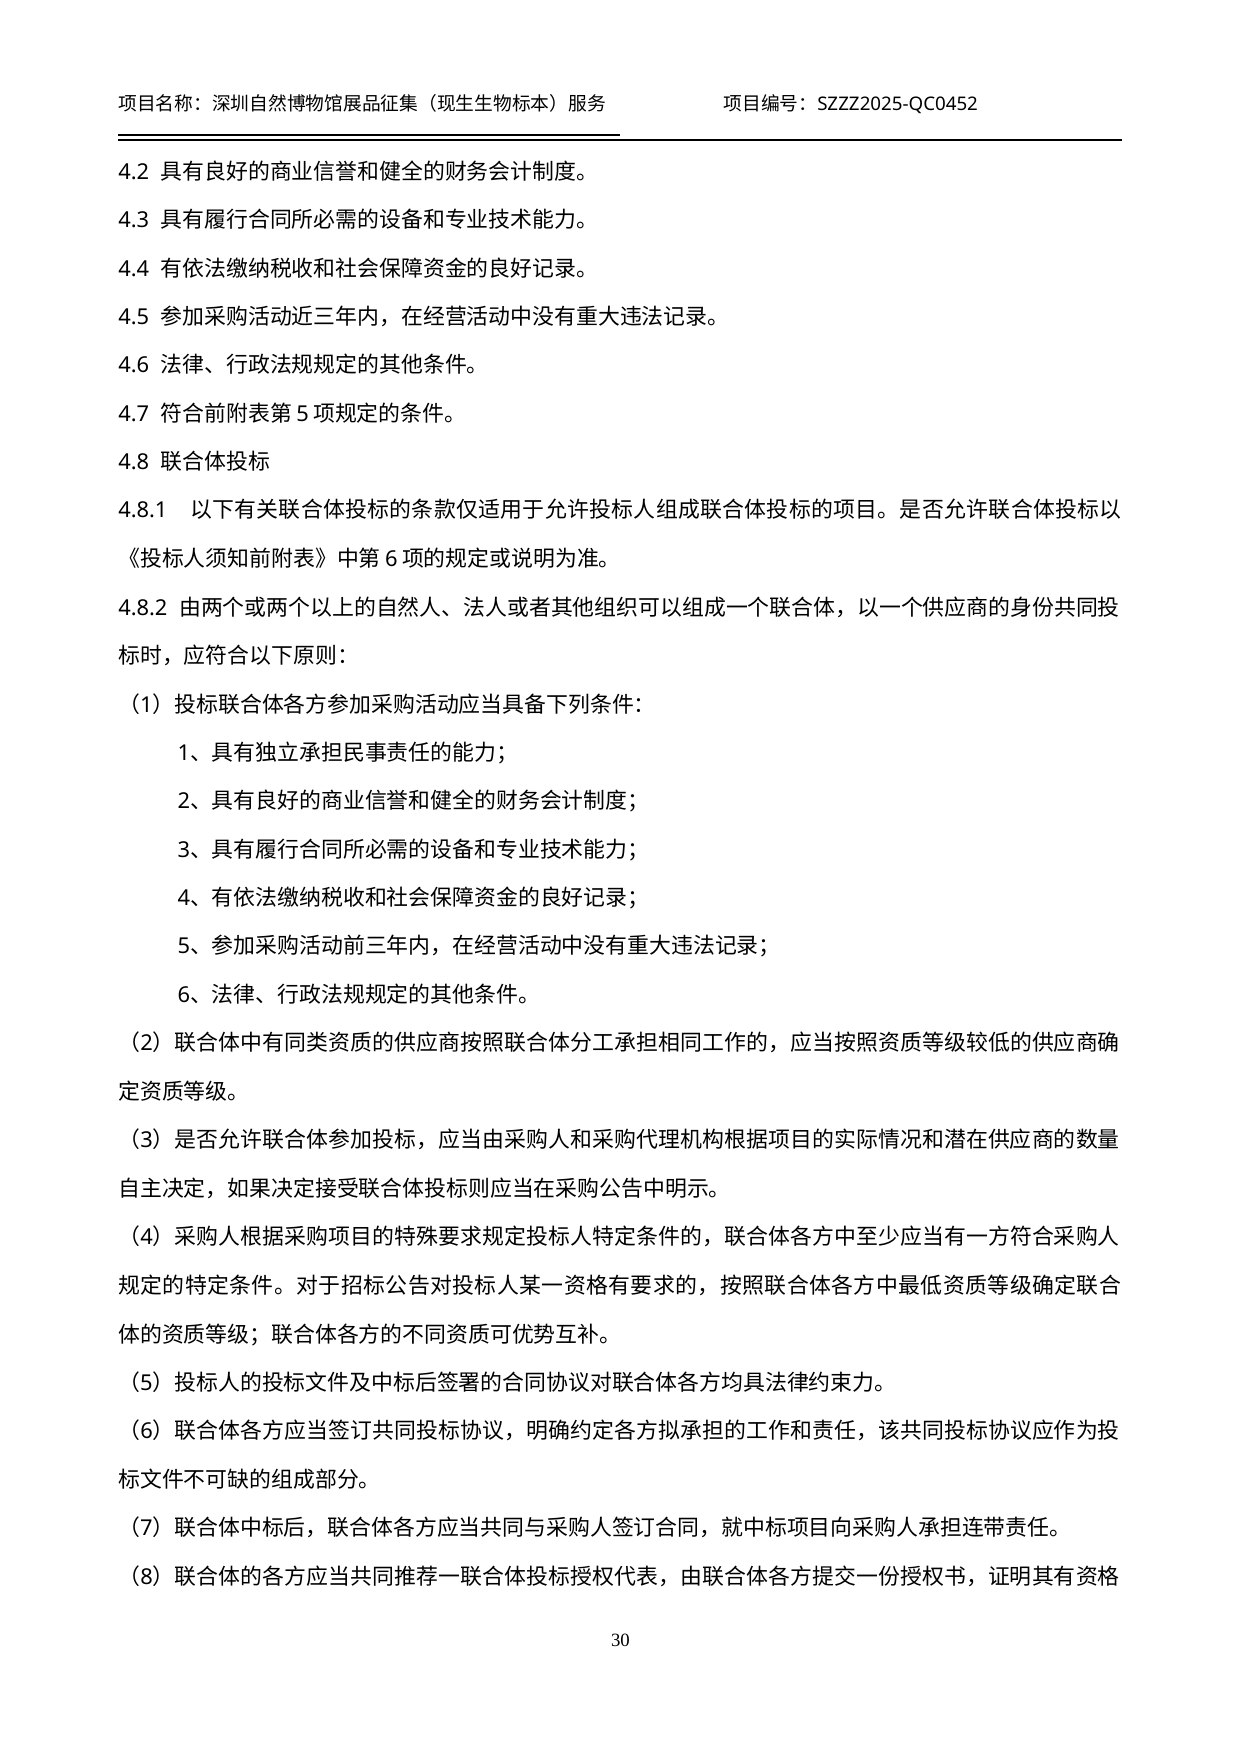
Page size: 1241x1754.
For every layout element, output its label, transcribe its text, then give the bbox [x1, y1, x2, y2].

text （2）联合体中有同类资质的供应商按照联合体分工承担相同工作的，应当按照资质等级较低的供应商确定资质等级。 [118, 1024, 1122, 1106]
text （1）投标联合体各方参加采购活动应当具备下列条件： [118, 686, 1122, 719]
text 3、具有履行合同所必需的设备和专业技术能力； [118, 831, 1122, 864]
text （6）联合体各方应当签订共同投标协议，明确约定各方拟承担的工作和责任，该共同投标协议应作为投标文件不可缺的组成部分。 [118, 1413, 1122, 1494]
text 4.3 具有履行合同所必需的设备和专业技术能力。 [118, 202, 1122, 234]
text 4.8.2 由两个或两个以上的自然人、法人或者其他组织可以组成一个联合体，以一个供应商的身份共同投标时，应符合以下原则： [118, 589, 1122, 670]
text 6、法律、行政法规规定的其他条件。 [118, 976, 1122, 1009]
text 2、具有良好的商业信誉和健全的财务会计制度； [118, 783, 1122, 815]
text 4.4 有依法缴纳税收和社会保障资金的良好记录。 [118, 250, 1122, 283]
text （3）是否允许联合体参加投标，应当由采购人和采购代理机构根据项目的实际情况和潜在供应商的数量自主决定，如果决定接受联合体投标则应当在采购公告中明示。 [118, 1122, 1122, 1203]
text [118, 1558, 1122, 1591]
text 4.8.1 以下有关联合体投标的条款仅适用于允许投标人组成联合体投标的项目。是否允许联合体投标以《投标人须知前附表》中第6项的规定或说明为准。 [118, 492, 1122, 573]
text 4.5 参加采购活动近三年内，在经营活动中没有重大违法记录。 [118, 299, 1122, 331]
text （7）联合体中标后，联合体各方应当共同与采购人签订合同，就中标项目向采购人承担连带责任。 [118, 1510, 1122, 1542]
text （5）投标人的投标文件及中标后签署的合同协议对联合体各方均具法律约束力。 [118, 1364, 1122, 1397]
text 5、参加采购活动前三年内，在经营活动中没有重大违法记录； [118, 928, 1122, 960]
text 1、具有独立承担民事责任的能力； [118, 734, 1122, 767]
text 4.6 法律、行政法规规定的其他条件。 [118, 347, 1122, 379]
text 4.2 具有良好的商业信誉和健全的财务会计制度。 [118, 154, 1122, 186]
text 4.7 符合前附表第5项规定的条件。 [118, 395, 1122, 428]
text 4、有依法缴纳税收和社会保障资金的良好记录； [118, 879, 1122, 912]
text 4.8 联合体投标 [118, 444, 1122, 476]
text （4）采购人根据采购项目的特殊要求规定投标人特定条件的，联合体各方中至少应当有一方符合采购人规定的特定条件。对于招标公告对投标人某一资格有要求的，按照联合体各方中最低资质等级确定联合体的资质等级；联合体各方的不同资质可优势互补。 [118, 1219, 1122, 1349]
